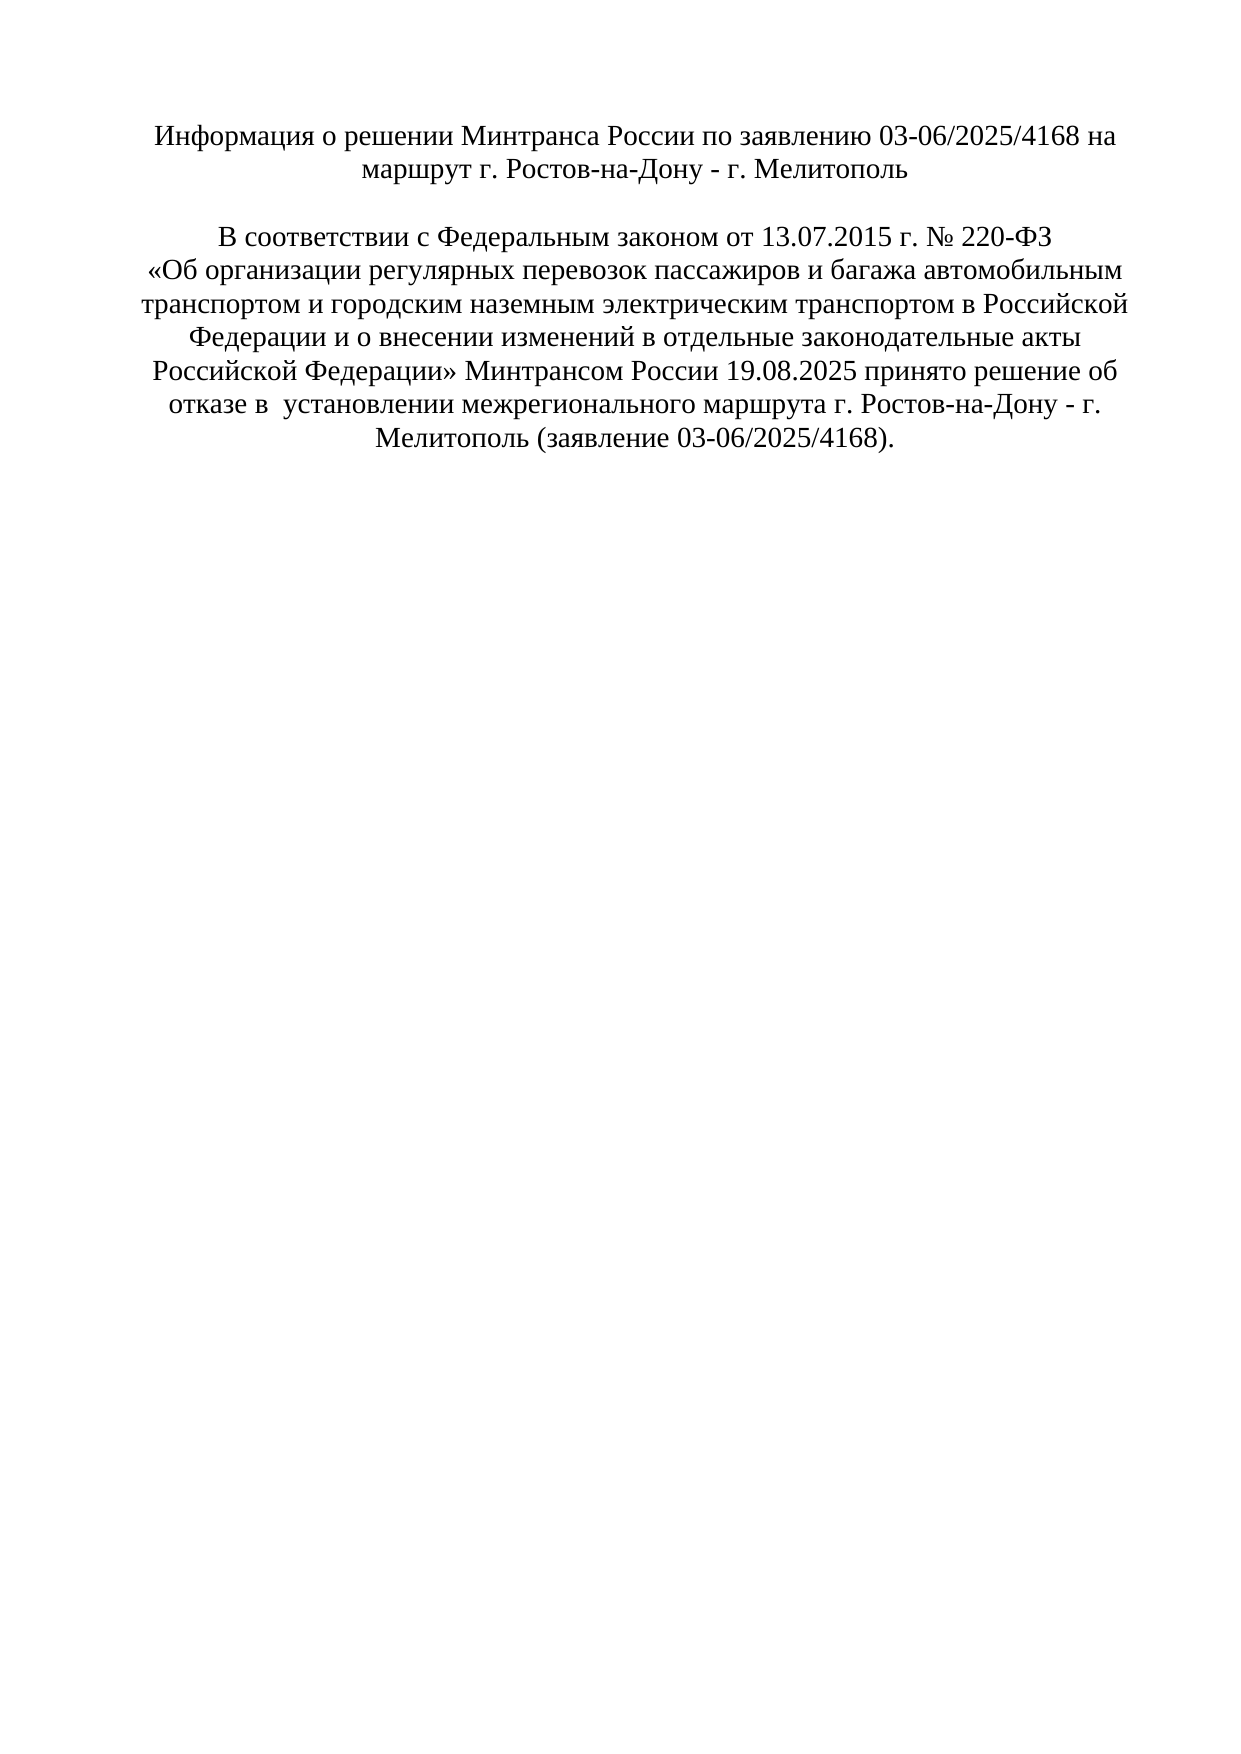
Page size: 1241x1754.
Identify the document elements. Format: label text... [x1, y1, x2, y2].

text Информация о решении Минтранса России по заявлению 03-06/2025/4168 на маршрут г. Ростов-на-Дону - г. Мелитополь [118, 118, 1152, 185]
text В соответствии с Федеральным законом от 13.07.2015 г. № 220-ФЗ «Об организации регулярных перевозок пассажиров и багажа автомобильным транспортом и городским наземным электрическим транспортом в Российской Федерации и о внесении изменений в отдельные законодательные акты Российской Федерации» Минтрансом России 19.08.2025 принято решение об отказе в установлении межрегионального маршрута г. Ростов-на-Дону - г. Мелитополь (заявление 03-06/2025/4168). [118, 219, 1152, 453]
